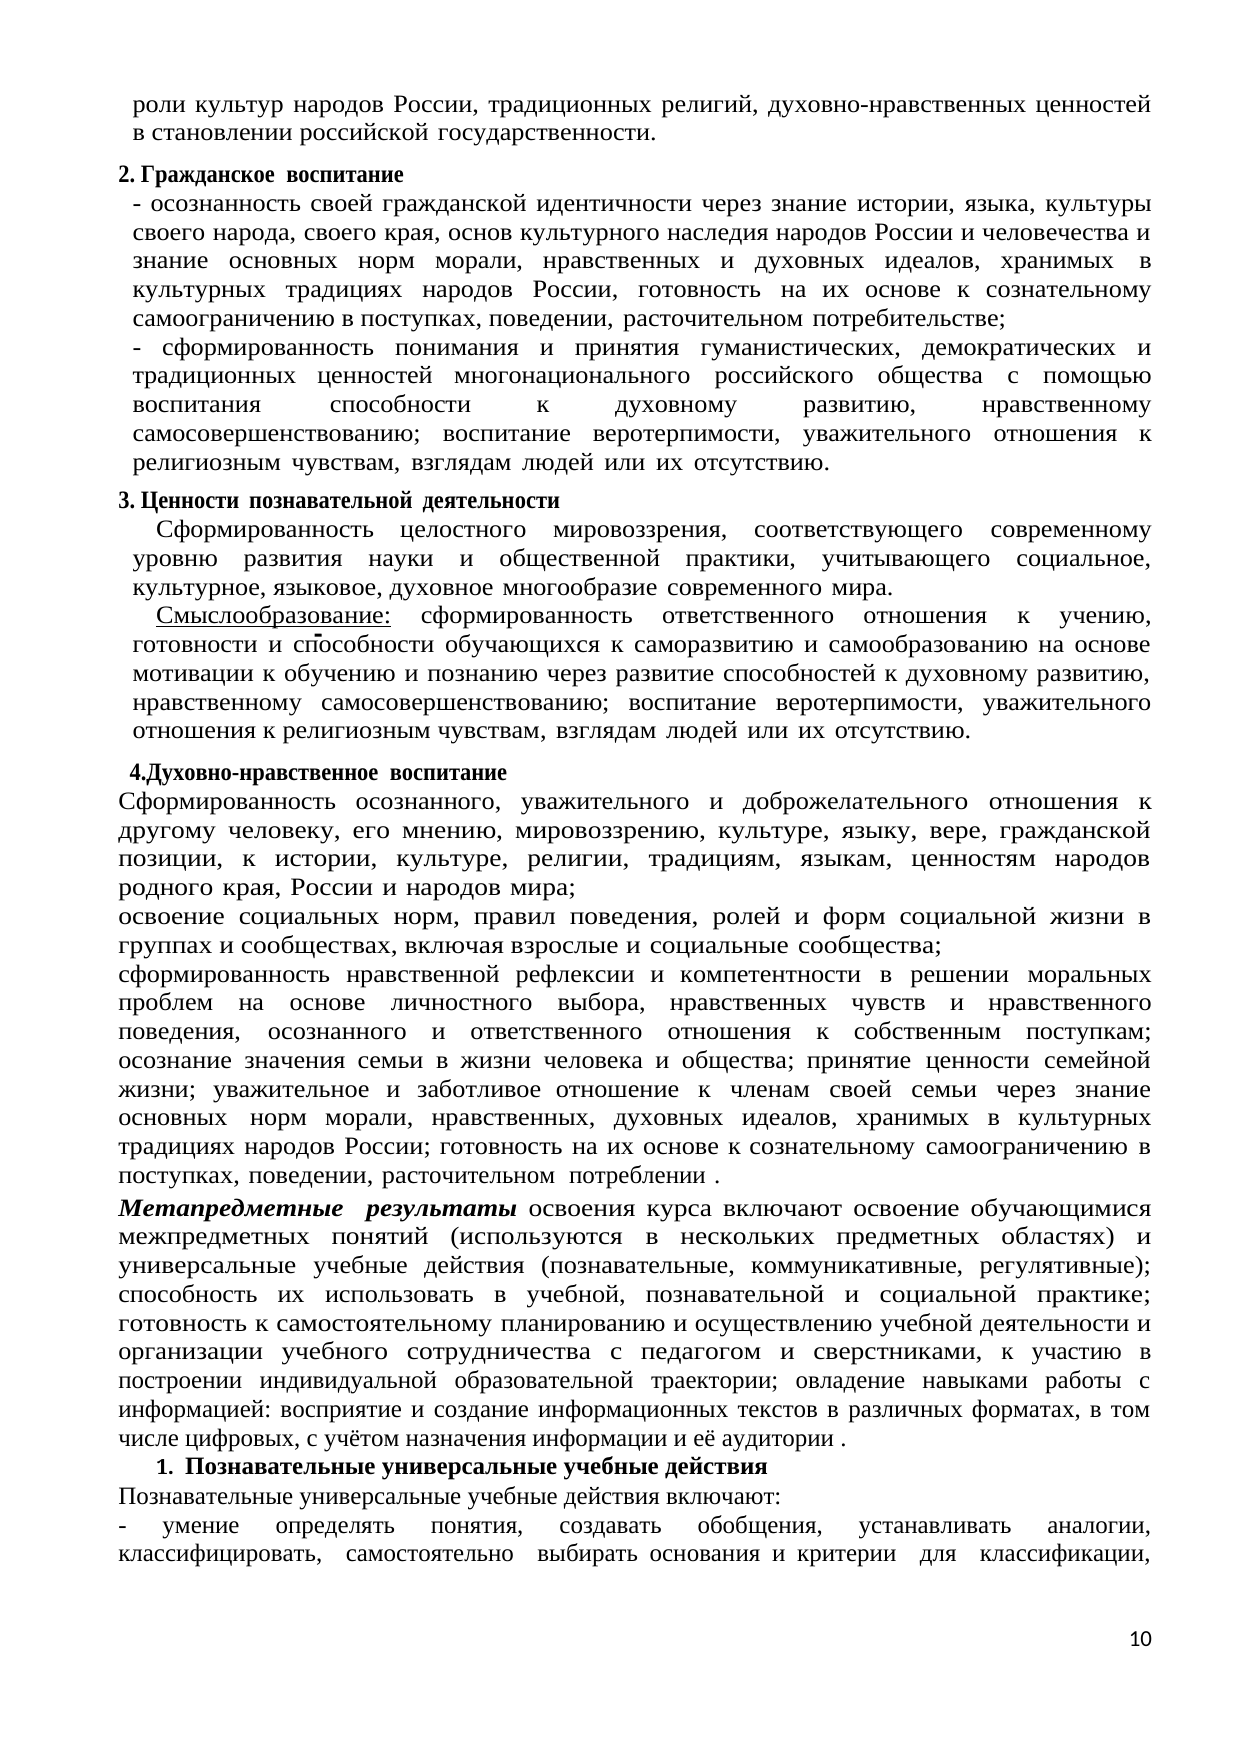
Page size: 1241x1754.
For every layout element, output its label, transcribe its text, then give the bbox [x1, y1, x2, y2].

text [118, 1510, 1152, 1567]
text сформированность нравственной рефлексии и компетентности в решении моральных проблем на основе личностного выбора, нравственных чувств и нравственного поведения, осознанного и ответственного отношения к собственным поступкам; осознание значения семьи в жизни человека и общества; принятие ценности семейной жизни; уважительное и заботливое отношение к членам своей семьи через знание основных норм морали, нравственных, духовных идеалов, хранимых в культурных традициях народов России; готовность на их основе к сознательному самоограничению в поступках, поведении, расточительном потреблении . [118, 959, 1152, 1189]
text Смыслообразование: сформированность ответственного отношения к учению, готовности и способности обучающихся к саморазвитию и самообразованию на основе мотивации к обучению и познанию через развитие способностей к духовному развитию, нравственному самосовершенствованию; воспитание веротерпимости, уважительного отношения к религиозным чувствам, взглядам людей или их отсутствию. [132, 601, 1152, 744]
list Познавательные универсальные учебные действия [156, 1451, 1152, 1481]
text освоение социальных норм, правил поведения, ролей и форм социальной жизни в группах и сообществах, включая взрослые и социальные сообщества; [118, 901, 1152, 959]
text 2. Гражданское воспитание [118, 159, 1152, 188]
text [132, 89, 1152, 146]
text Сформированность осознанного, уважительного и доброжелательного отношения к другому человеку, его мнению, мировоззрению, культуре, языку, вере, гражданской позиции, к истории, культуре, религии, традициям, языкам, ценностям народов родного края, России и народов мира; [118, 786, 1152, 901]
text - сформированность понимания и принятия гуманистических, демократических и традиционных ценностей многонационального российского общества с помощью воспитания способности к духовному развитию, нравственному самосовершенствованию; воспитание веротерпимости, уважительного отношения к религиозным чувствам, взглядам людей или их отсутствию. [132, 332, 1152, 476]
text 3. Ценности познавательной деятельности [118, 485, 1152, 514]
text - осознанность своей гражданской идентичности через знание истории, языка, культуры своего народа, своего края, основ культурного наследия народов России и человечества и знание основных норм морали, нравственных и духовных идеалов, хранимых в культурных традициях народов России, готовность на их основе к сознательному самоограничению в поступках, поведении, расточительном потребительстве; [132, 188, 1152, 332]
text Познавательные универсальные учебные действия включают: [118, 1481, 1152, 1510]
text 4.Духовно-нравственное воспитание [118, 757, 1152, 786]
text Метапредметные результаты освоения курса включают освоение обучающимися межпредметных понятий (используются в нескольких предметных областях) и универсальные учебные действия (познавательные, коммуникативные, регулятивные); способность их использовать в учебной, познавательной и социальной практике; готовность к самостоятельному планированию и осуществлению учебной деятельности и организации учебного сотрудничества с педагогом и сверстниками, к участию в построении индивидуальной образовательной траектории; овладение навыками работы с информацией: восприятие и создание информационных текстов в различных форматах, в том числе цифровых, с учётом назначения информации и её аудитории . [118, 1193, 1152, 1451]
text Сформированность целостного мировоззрения, соответствующего современному уровню развития науки и общественной практики, учитывающего социальное, культурное, языковое, духовное многообразие современного мира. [132, 514, 1152, 601]
